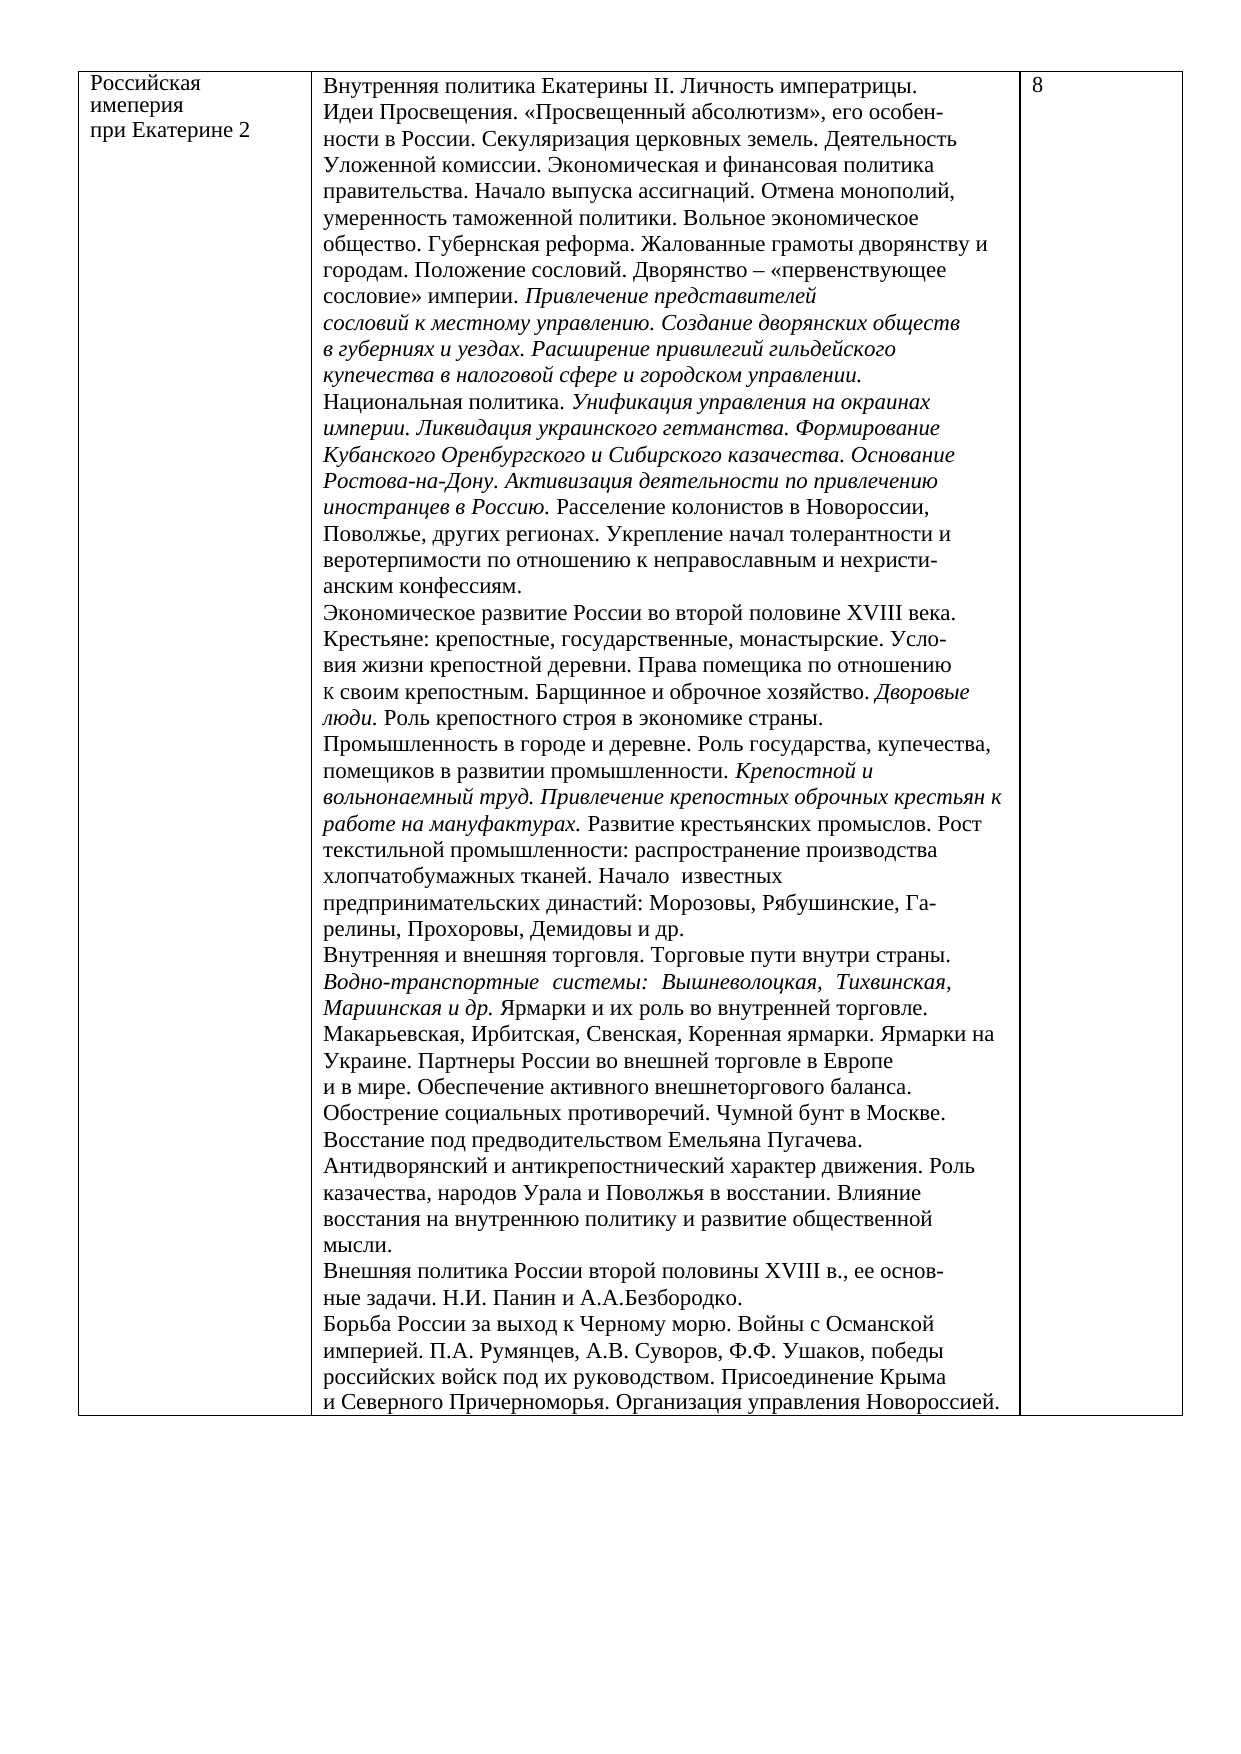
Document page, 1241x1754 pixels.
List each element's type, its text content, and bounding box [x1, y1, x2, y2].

table_header Внутренняя политика Екатерины II. Личность императрицы. Идеи Просвещения. «Просвещенный абсолютизм», его особен- ности в России. Секуляризация церковных земель. Деятельность Уложенной комиссии. Экономическая и финансовая политика правительства. Начало выпуска ассигнаций. Отмена монополий, умеренность таможенной политики. Вольное экономическое общество. Губернская реформа. Жалованные грамоты дворянству и городам. Положение сословий. Дворянство – «первенствующее сословие» империи. Привлечение представителей сословий к местному управлению. Создание дворянских обществ в губерниях и уездах. Расширение привилегий гильдейского купечества в налоговой сфере и городском управлении. Национальная политика. Унификация управления на окраинах империи. Ликвидация украинского гетманства. Формирование Кубанского Оренбургского и Сибирского казачества. Основание Ростова-на-Дону. Активизация деятельности по привлечению иностранцев в Россию. Расселение колонистов в Новороссии, Поволжье, других регионах. Укрепление начал толерантности и веротерпимости по отношению к неправославным и нехристи- анским конфессиям. Экономическое развитие России во второй половине XVIII века. Крестьяне: крепостные, государственные, монастырские. Усло- вия жизни крепостной деревни. Права помещика по отношению к своим крепостным. Барщинное и оброчное хозяйство. Дворовые люди. Роль крепостного строя в экономике страны. Промышленность в городе и деревне. Роль государства, купечества, помещиков в развитии промышленности. Крепостной и вольнонаемный труд. Привлечение крепостных оброчных крестьян к работе на мануфактурах. Развитие крестьянских промыслов. Рост текстильной промышленности: распространение производства хлопчатобумажных тканей. Начало известных предпринимательских династий: Морозовы, Рябушинские, Га- релины, Прохоровы, Демидовы и др. Внутренняя и внешняя торговля. Торговые пути внутри страны. Водно-транспортные системы: Вышневолоцкая, Тихвинская, Мариинская и др. Ярмарки и их роль во внутренней торговле. Макарьевская, Ирбитская, Свенская, Коренная ярмарки. Ярмарки на Украине. Партнеры России во внешней торговле в Европе и в мире. Обеспечение активного внешнеторгового баланса. Обострение социальных противоречий. Чумной бунт в Москве. Восстание под предводительством Емельяна Пугачева. Антидворянский и антикрепостнический характер движения. Роль казачества, народов Урала и Поволжья в восстании. Влияние восстания на внутреннюю политику и развитие общественной мысли. Внешняя политика России второй половины XVIII в., ее основ- ные задачи. Н.И. Панин и А.А.Безбородко. Борьба России за выход к Черному морю. Войны с Османской империей. П.А. Румянцев, А.В. Суворов, Ф.Ф. Ушаков, победы российских войск под их руководством. Присоединение Крыма и Северного Причерноморья. Организация управления Новороссией. [312, 72, 1019, 1415]
table_header Российская имеперия при Екатерине 2 [79, 72, 311, 1415]
table_header 8 [1021, 72, 1182, 1415]
